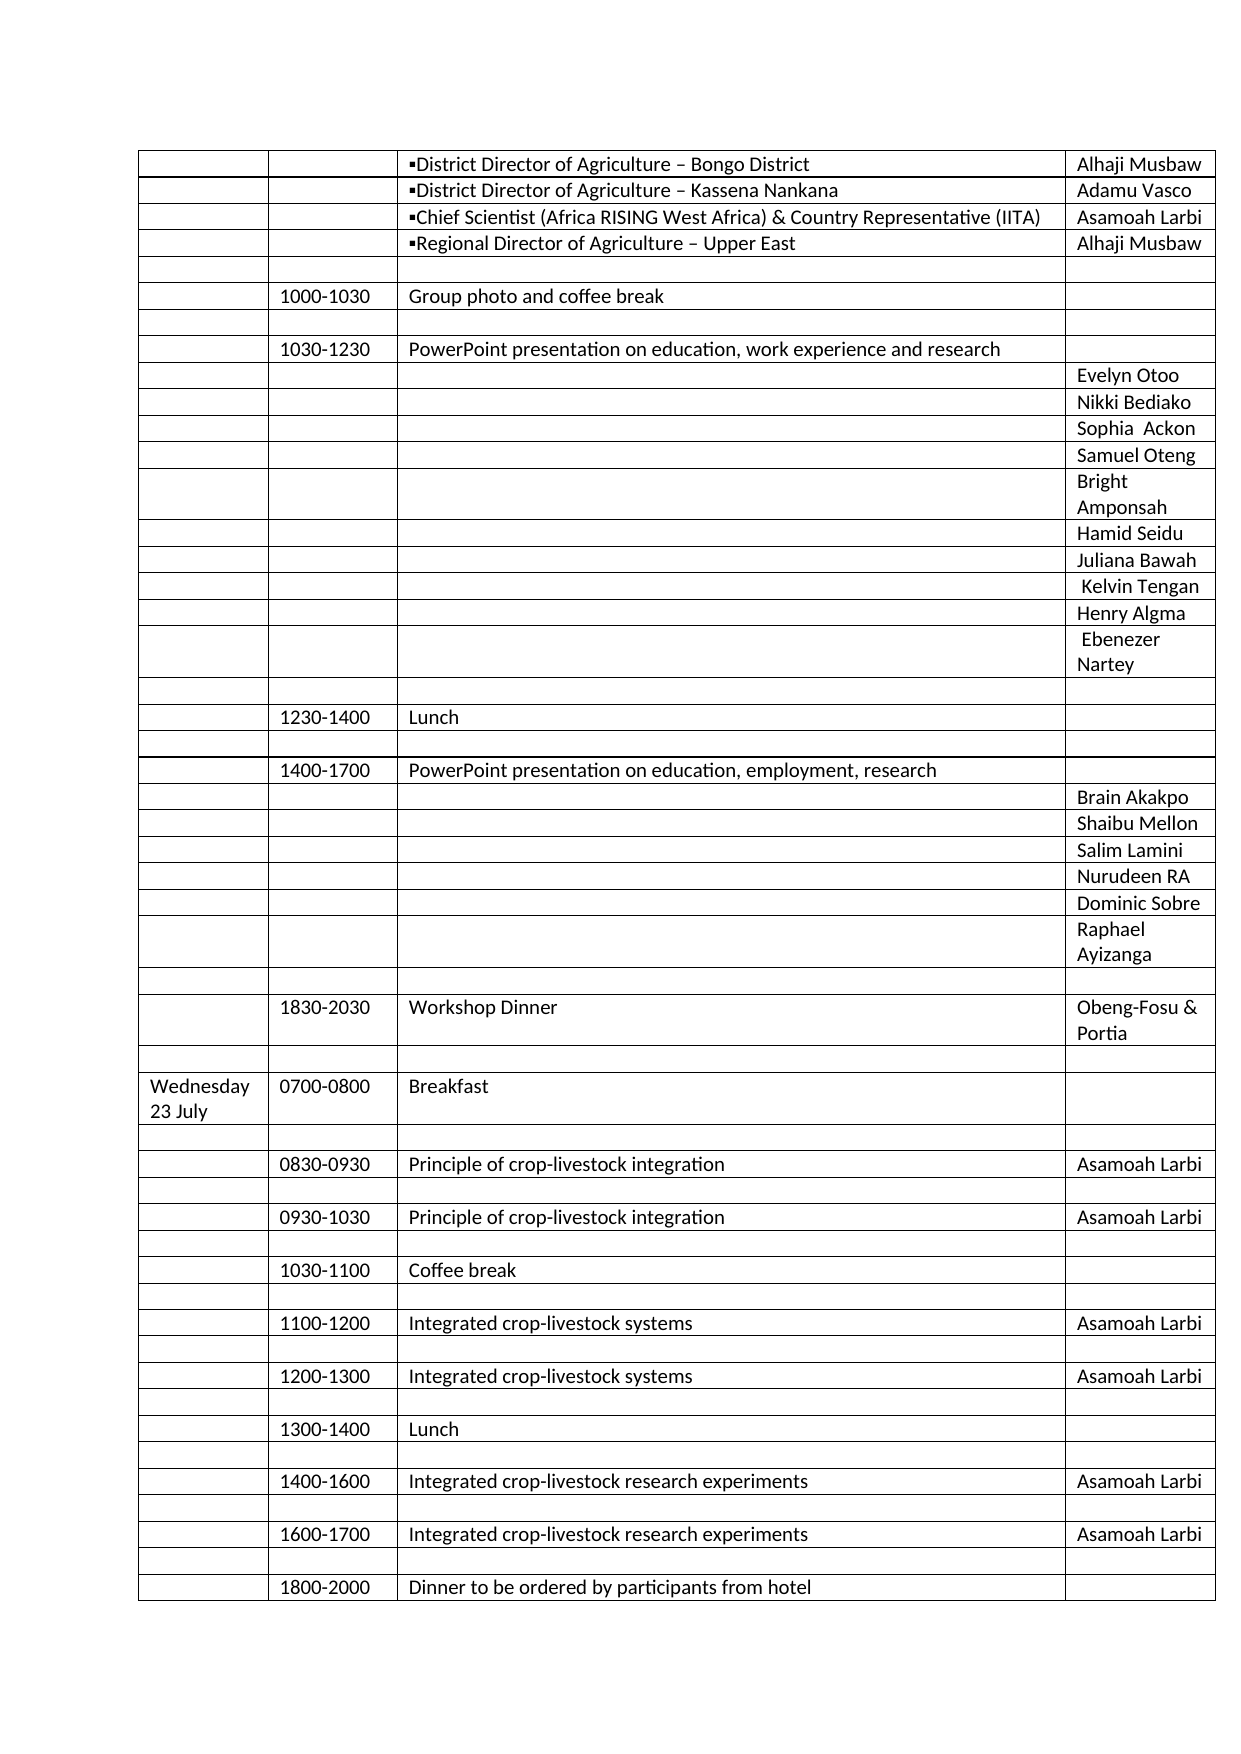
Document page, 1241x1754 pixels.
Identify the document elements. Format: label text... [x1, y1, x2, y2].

table_cell [398, 416, 1065, 441]
table_cell [269, 968, 397, 993]
table_cell [398, 442, 1065, 467]
table_cell Brain Akakpo [1066, 784, 1215, 809]
table_cell ▪Regional Director of Agriculture – Upper East [398, 230, 1065, 256]
table_cell [398, 626, 1065, 677]
table_cell [1066, 1046, 1215, 1072]
table_cell [269, 1178, 397, 1203]
table_cell [1066, 1416, 1215, 1441]
table_cell [269, 1442, 397, 1468]
table_cell Integrated crop-livestock research experiments [398, 1469, 1065, 1494]
table_cell [139, 257, 268, 282]
table_cell [139, 1284, 268, 1309]
table_cell [398, 837, 1065, 862]
table_cell [139, 1046, 268, 1072]
table_cell 1300-1400 [269, 1416, 397, 1441]
table_cell [139, 520, 268, 546]
table_cell [1066, 1178, 1215, 1203]
table_cell [139, 547, 268, 572]
table_cell [139, 1469, 268, 1494]
table_cell 1400-1600 [269, 1469, 397, 1494]
table_cell [139, 1151, 268, 1177]
table_cell [398, 1125, 1065, 1150]
table_cell [139, 1495, 268, 1521]
table_cell Ebenezer Nartey [1066, 626, 1215, 677]
table_cell [398, 573, 1065, 599]
table_cell [398, 1389, 1065, 1415]
table_cell Dinner to be ordered by participants from hotel [398, 1575, 1065, 1600]
table_cell [398, 547, 1065, 572]
table_cell Principle of crop-livestock integration [398, 1151, 1065, 1177]
table_cell [139, 1363, 268, 1388]
table_cell Bright Amponsah [1066, 469, 1215, 519]
table_cell ▪District Director of Agriculture – Bongo District [398, 151, 1065, 176]
table_cell Henry Algma [1066, 600, 1215, 625]
table_cell [269, 469, 397, 519]
table_cell ▪Chief Scientist (Africa RISING West Africa) & Country Representative (IITA) [398, 204, 1065, 229]
table_cell [269, 837, 397, 862]
table_cell PowerPoint presentation on education, employment, research [398, 758, 1065, 783]
table_cell [269, 547, 397, 572]
table_cell Alhaji Musbaw [1066, 151, 1215, 176]
table_cell [269, 310, 397, 335]
table_cell [398, 1548, 1065, 1573]
table_cell [139, 626, 268, 677]
table_cell [398, 678, 1065, 703]
table_cell 1030-1100 [269, 1257, 397, 1282]
table_cell [139, 283, 268, 309]
table_cell Hamid Seidu [1066, 520, 1215, 546]
table_cell [139, 995, 268, 1045]
table_cell [269, 1125, 397, 1150]
table_cell 0830-0930 [269, 1151, 397, 1177]
table_cell [1066, 1231, 1215, 1256]
table_cell [139, 310, 268, 335]
table_cell [398, 890, 1065, 915]
table_cell [139, 1416, 268, 1441]
table_cell [1066, 758, 1215, 783]
table_cell [269, 678, 397, 703]
table_cell [139, 678, 268, 703]
table_cell [1066, 1575, 1215, 1600]
table_cell [1066, 1442, 1215, 1468]
table_cell [139, 600, 268, 625]
table_cell [398, 469, 1065, 519]
table_cell ▪District Director of Agriculture – Kassena Nankana [398, 178, 1065, 203]
table_cell [269, 600, 397, 625]
table_cell [1066, 310, 1215, 335]
table_cell [1066, 1125, 1215, 1150]
table_cell 1830-2030 [269, 995, 397, 1045]
table_cell 1030-1230 [269, 336, 397, 362]
table_cell [398, 810, 1065, 836]
table_cell [269, 1389, 397, 1415]
table_cell [1066, 1284, 1215, 1309]
table_cell 1000-1030 [269, 283, 397, 309]
table_cell Integrated crop-livestock research experiments [398, 1522, 1065, 1547]
table_cell Alhaji Musbaw [1066, 230, 1215, 256]
table_cell [398, 968, 1065, 993]
table_cell [139, 151, 268, 176]
table_cell Integrated crop-livestock systems [398, 1363, 1065, 1388]
table_cell [398, 731, 1065, 756]
table_cell [139, 784, 268, 809]
table_cell Principle of crop-livestock integration [398, 1204, 1065, 1229]
table_cell [139, 389, 268, 414]
table_cell [269, 1548, 397, 1573]
table_cell Shaibu Mellon [1066, 810, 1215, 836]
table_cell [1066, 1389, 1215, 1415]
table_cell [398, 1231, 1065, 1256]
table_cell [269, 1336, 397, 1362]
table_cell Obeng-Fosu & Portia [1066, 995, 1215, 1045]
table_cell [269, 1495, 397, 1521]
table_cell [269, 916, 397, 967]
table_cell Samuel Oteng [1066, 442, 1215, 467]
table_cell Juliana Bawah [1066, 547, 1215, 572]
table_cell 1230-1400 [269, 705, 397, 730]
table_cell [398, 520, 1065, 546]
table_cell [1066, 1257, 1215, 1282]
table_cell [139, 1389, 268, 1415]
table_cell PowerPoint presentation on education, work experience and research [398, 336, 1065, 362]
table_cell [269, 890, 397, 915]
table_cell Sophia Ackon [1066, 416, 1215, 441]
table_cell [139, 810, 268, 836]
table_cell 0700-0800 [269, 1073, 397, 1124]
table_cell [398, 257, 1065, 282]
table_cell [269, 257, 397, 282]
table_cell [139, 705, 268, 730]
table_cell Adamu Vasco [1066, 178, 1215, 203]
table_cell [398, 600, 1065, 625]
table_cell Asamoah Larbi [1066, 1151, 1215, 1177]
table_cell [139, 1575, 268, 1600]
table_cell 1600-1700 [269, 1522, 397, 1547]
table_cell Nurudeen RA [1066, 863, 1215, 889]
table_cell Asamoah Larbi [1066, 1310, 1215, 1335]
table_cell [1066, 1073, 1215, 1124]
table_cell [139, 1231, 268, 1256]
table_cell [1066, 1495, 1215, 1521]
table_cell [139, 1310, 268, 1335]
table_cell [1066, 968, 1215, 993]
table_cell Asamoah Larbi [1066, 204, 1215, 229]
table_cell 0930-1030 [269, 1204, 397, 1229]
table_cell [139, 1178, 268, 1203]
table_cell [269, 1231, 397, 1256]
table_cell [269, 416, 397, 441]
table_cell Coffee break [398, 1257, 1065, 1282]
table_cell 1400-1700 [269, 758, 397, 783]
table_cell [1066, 257, 1215, 282]
table_cell [139, 1125, 268, 1150]
table_cell [269, 1046, 397, 1072]
table_cell [1066, 731, 1215, 756]
table_cell [139, 1336, 268, 1362]
table_cell [1066, 336, 1215, 362]
table_cell [139, 1548, 268, 1573]
table_cell [139, 916, 268, 967]
table_cell [1066, 705, 1215, 730]
table_cell Breakfast [398, 1073, 1065, 1124]
table_cell [398, 784, 1065, 809]
table_cell [269, 151, 397, 176]
table_cell [269, 1284, 397, 1309]
table_cell Wednesday 23 July [139, 1073, 268, 1124]
table_cell Lunch [398, 705, 1065, 730]
table_cell Dominic Sobre [1066, 890, 1215, 915]
table_cell [1066, 678, 1215, 703]
table_cell [139, 336, 268, 362]
table_cell [1066, 283, 1215, 309]
table_cell [269, 230, 397, 256]
table_cell [269, 363, 397, 388]
table_cell [139, 178, 268, 203]
table_cell [269, 573, 397, 599]
table_cell Lunch [398, 1416, 1065, 1441]
table_cell [139, 1442, 268, 1468]
table_cell [139, 758, 268, 783]
table_cell 1800-2000 [269, 1575, 397, 1600]
table_cell 1100-1200 [269, 1310, 397, 1335]
table_cell [398, 1336, 1065, 1362]
table_cell [139, 863, 268, 889]
table_cell [139, 1522, 268, 1547]
table_cell 1200-1300 [269, 1363, 397, 1388]
table_cell [139, 890, 268, 915]
table_cell [1066, 1548, 1215, 1573]
table_cell [139, 837, 268, 862]
table_cell [269, 784, 397, 809]
table_cell [398, 916, 1065, 967]
table_cell [139, 1257, 268, 1282]
table_cell [269, 442, 397, 467]
table_cell Integrated crop-livestock systems [398, 1310, 1065, 1335]
table_cell [398, 389, 1065, 414]
table_cell [398, 363, 1065, 388]
table_cell [398, 1442, 1065, 1468]
table_cell Asamoah Larbi [1066, 1469, 1215, 1494]
table_cell Asamoah Larbi [1066, 1204, 1215, 1229]
table_cell Group photo and coffee break [398, 283, 1065, 309]
table_cell [269, 389, 397, 414]
table_cell [269, 178, 397, 203]
table_cell [269, 810, 397, 836]
table_cell [398, 1284, 1065, 1309]
table_cell [269, 204, 397, 229]
table_cell [1066, 1336, 1215, 1362]
table_cell Kelvin Tengan [1066, 573, 1215, 599]
table_cell Asamoah Larbi [1066, 1363, 1215, 1388]
table_cell [139, 230, 268, 256]
table_cell [398, 863, 1065, 889]
table_cell [398, 1046, 1065, 1072]
table_cell [139, 731, 268, 756]
table_cell Workshop Dinner [398, 995, 1065, 1045]
table_cell [139, 573, 268, 599]
table_cell Asamoah Larbi [1066, 1522, 1215, 1547]
table_cell [398, 310, 1065, 335]
table_cell [139, 204, 268, 229]
table_cell Nikki Bediako [1066, 389, 1215, 414]
table_cell [139, 469, 268, 519]
table_cell [398, 1178, 1065, 1203]
table_cell [269, 863, 397, 889]
table_cell Salim Lamini [1066, 837, 1215, 862]
table_cell [139, 968, 268, 993]
table_cell [139, 363, 268, 388]
table_cell [139, 442, 268, 467]
table_cell [139, 1204, 268, 1229]
table_cell [269, 731, 397, 756]
table_cell [269, 520, 397, 546]
table_cell [139, 416, 268, 441]
table_cell Raphael Ayizanga [1066, 916, 1215, 967]
table_cell [398, 1495, 1065, 1521]
table_cell [269, 626, 397, 677]
table_cell Evelyn Otoo [1066, 363, 1215, 388]
